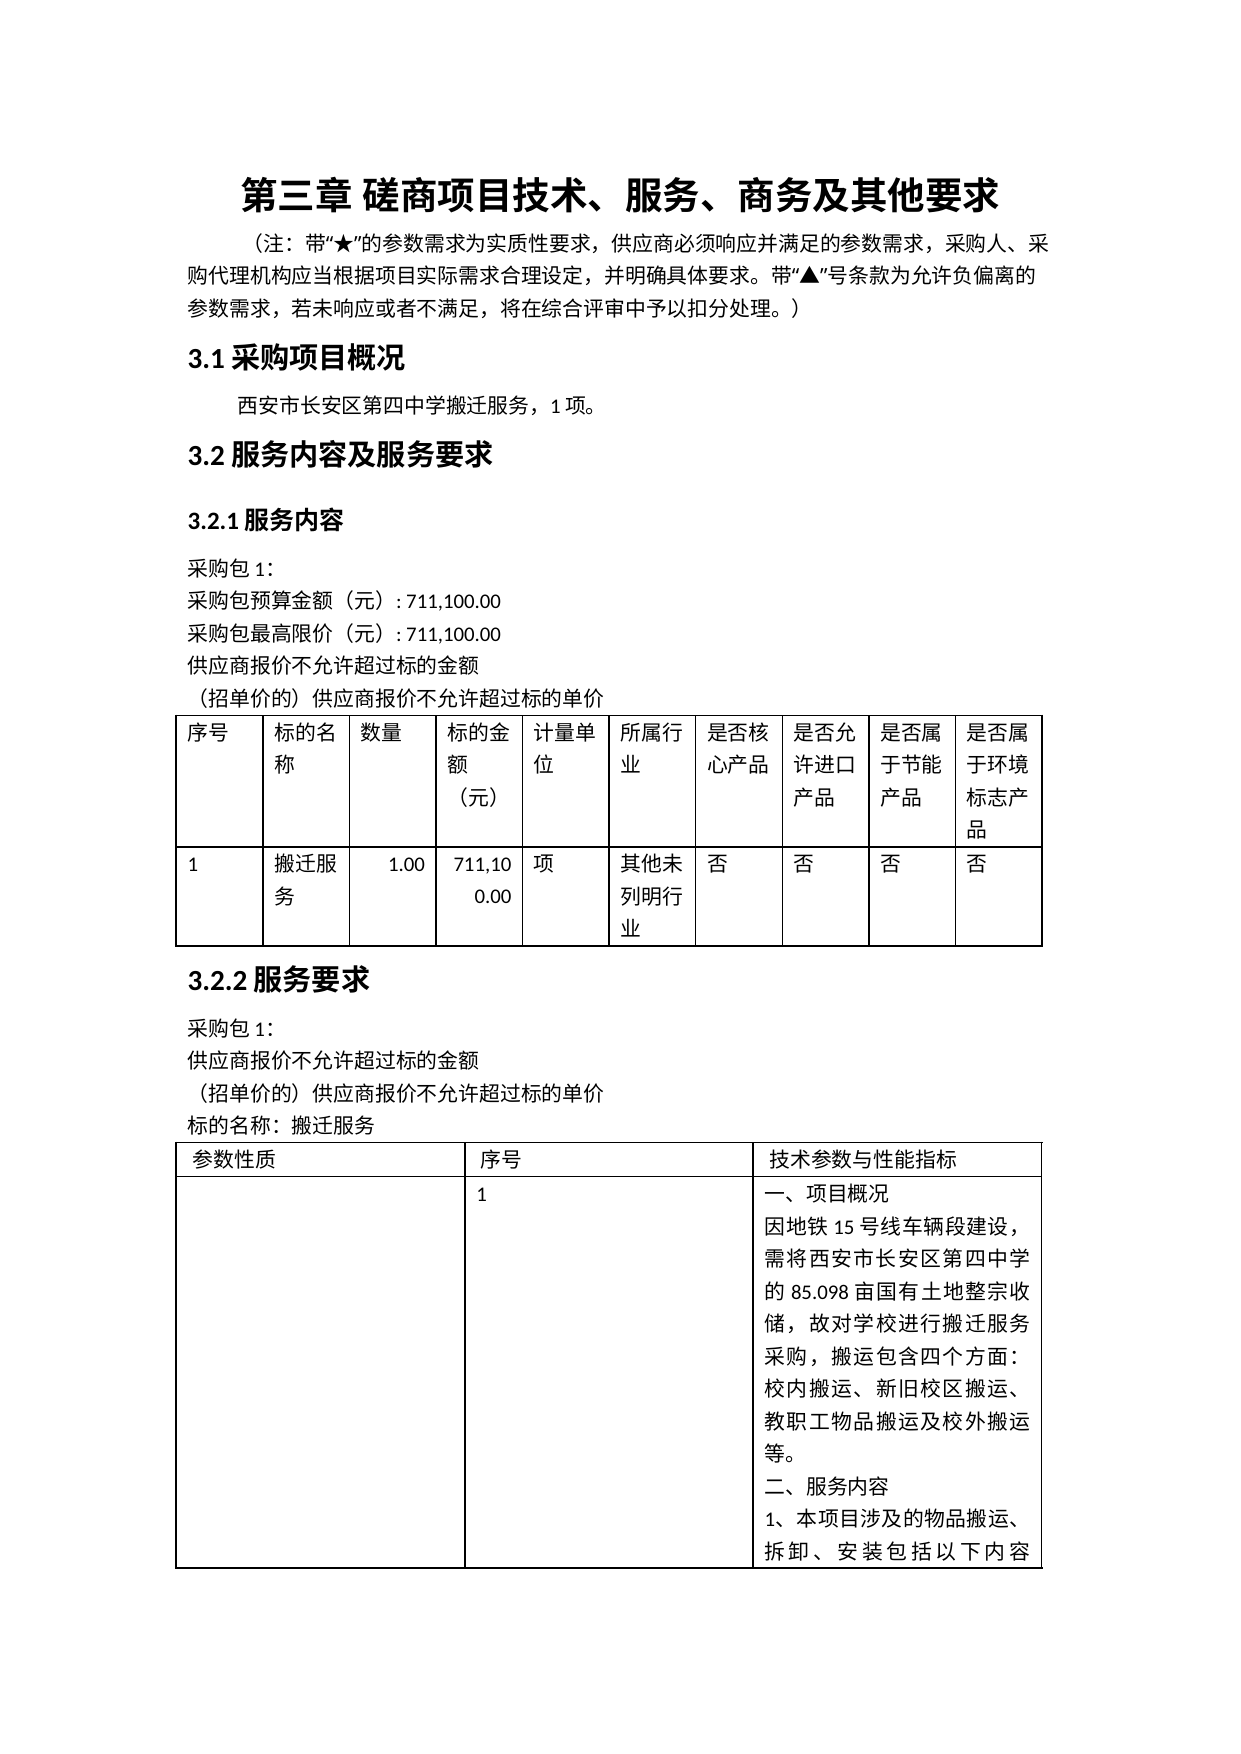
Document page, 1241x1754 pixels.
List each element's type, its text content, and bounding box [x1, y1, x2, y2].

table_cell 否 [956, 848, 1041, 945]
text 供应商报价不允许超过标的金额 [187, 1044, 1053, 1077]
table_cell 否 [696, 848, 782, 945]
text （招单价的）供应商报价不允许超过标的单价 [187, 1077, 1053, 1109]
table_cell 否 [783, 848, 868, 945]
text 采购包最高限价（元）: 711,100.00 [187, 617, 1053, 649]
text 3.1采购项目概况 [187, 324, 1053, 389]
text 采购包预算金额（元）: 711,100.00 [187, 584, 1053, 617]
text （招单价的）供应商报价不允许超过标的单价 [187, 682, 1053, 714]
table_header 技术参数与性能指标 [754, 1143, 1041, 1176]
table_header 参数性质 [177, 1143, 464, 1176]
table_header 是否属于节能产品 [870, 716, 955, 846]
table_header 标的金额 （元） [437, 716, 522, 846]
table_header 序号 [466, 1143, 752, 1176]
table_cell 1.00 [350, 848, 435, 945]
table_header 是否允许进口产品 [783, 716, 868, 846]
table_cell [754, 1177, 1041, 1567]
text 3.2服务内容及服务要求 [187, 422, 1053, 487]
table_header 标的名称 [264, 716, 349, 846]
table_cell 搬迁服务 [264, 848, 349, 945]
text 采购包1： [187, 1012, 1053, 1044]
text （注：带“★”的参数需求为实质性要求，供应商必须响应并满足的参数需求，采购人、采购代理机构应当根据项目实际需求合理设定，并明确具体要求。带“▲”号条款为允许负偏离的参数需求，若未响应或者不满足，将在综合评审中予以扣分处理。） [187, 227, 1053, 324]
text 3.2.1服务内容 [187, 487, 1053, 552]
text 第三章 磋商项目技术、服务、商务及其他要求 [187, 162, 1053, 227]
table_cell 1 [177, 848, 262, 945]
text 3.2.2服务要求 [187, 947, 1053, 1012]
table_cell 项 [523, 848, 608, 945]
table_header 序号 [177, 716, 262, 846]
text 采购包1： [187, 552, 1053, 584]
table_header 是否属于环境标志产品 [956, 716, 1041, 846]
text 标的名称：搬迁服务 [187, 1109, 1053, 1142]
table_header 计量单位 [523, 716, 608, 846]
table_cell 1 [466, 1177, 752, 1567]
table_cell 否 [870, 848, 955, 945]
table_header 所属行业 [610, 716, 695, 846]
text 供应商报价不允许超过标的金额 [187, 649, 1053, 682]
table_cell 711,100.00 [437, 848, 522, 945]
table_header 数量 [350, 716, 435, 846]
table_cell 其他未列明行业 [610, 848, 695, 945]
text 西安市长安区第四中学搬迁服务，1项。 [187, 389, 1053, 422]
table_cell [177, 1177, 464, 1567]
table_header 是否核心产品 [696, 716, 782, 846]
